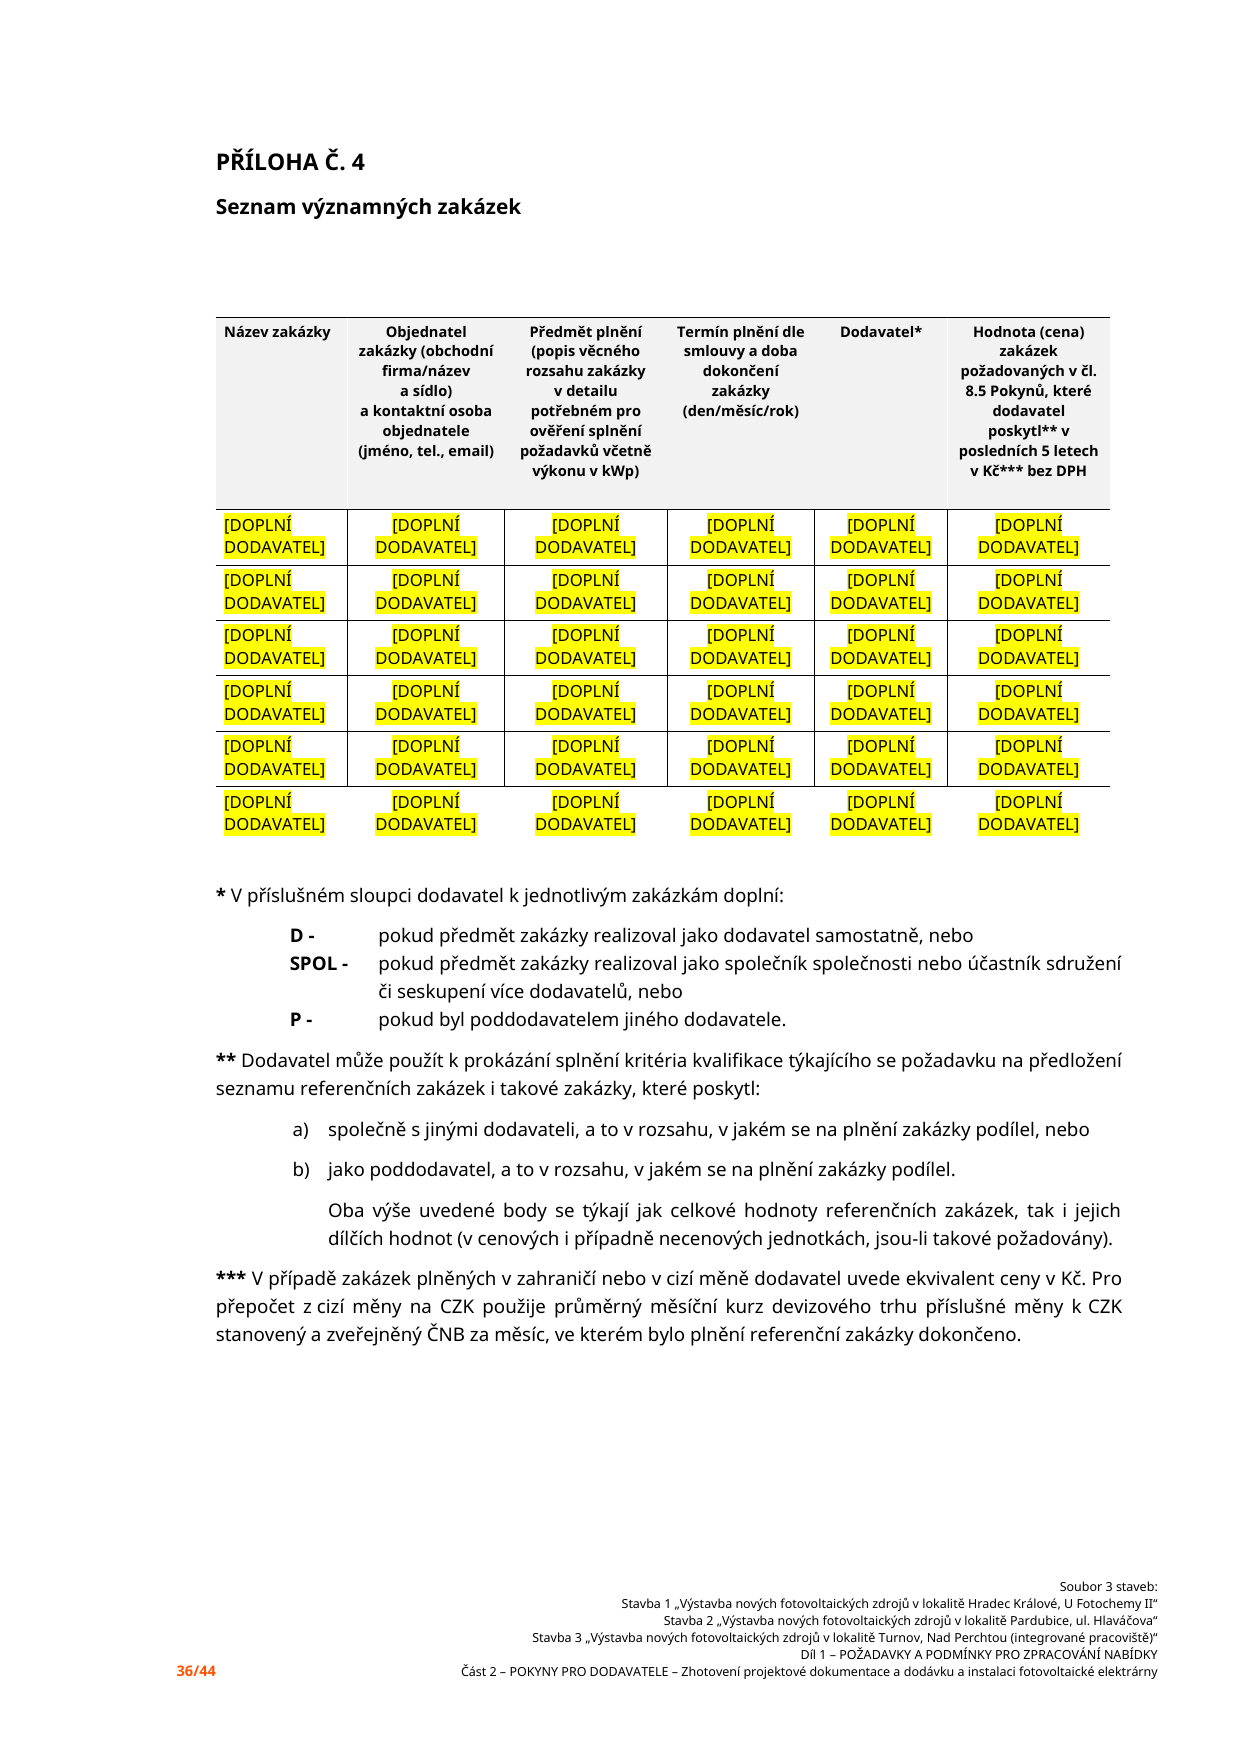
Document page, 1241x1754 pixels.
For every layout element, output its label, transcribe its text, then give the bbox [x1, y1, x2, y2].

table_cell [DOPLNÍ DODAVATEL] [216, 621, 347, 675]
table_cell [DOPLNÍ DODAVATEL] [948, 676, 1110, 731]
table_cell [DOPLNÍ DODAVATEL] [348, 732, 504, 786]
text jako poddodavatel, a to v rozsahu, v jakém se na plnění zakázky podílel. [292, 1156, 1122, 1182]
text Seznam významných zakázek [216, 192, 1122, 221]
table_cell [DOPLNÍ DODAVATEL] [504, 787, 667, 842]
table_cell [DOPLNÍ DODAVATEL] [815, 621, 947, 675]
list Oba výše uvedené body se týkají jak celkové hodnoty referenčních zakázek, tak i jejich dílčích hodnot (v cenových i případně necenových jednotkách, jsou-li takové požadovány). [328, 1197, 1122, 1250]
table_cell [DOPLNÍ DODAVATEL] [815, 566, 947, 620]
table_header Termín plnění dle smlouvy a doba dokončení zakázky (den/měsíc/rok) [667, 318, 814, 509]
table_cell [DOPLNÍ DODAVATEL] [505, 621, 667, 675]
table_cell [DOPLNÍ DODAVATEL] [668, 566, 814, 620]
text SPOL - pokud předmět zakázky realizoval jako společník společnosti nebo účastník sdružení či seskupení více dodavatelů, nebo [289, 951, 1122, 1004]
table_cell [DOPLNÍ DODAVATEL] [348, 510, 504, 564]
table_cell [DOPLNÍ DODAVATEL] [216, 566, 347, 620]
text *** V případě zakázek plněných v zahraničí nebo v cizí měně dodavatel uvede ekvivalent ceny v Kč. Pro přepočet z cizí měny na CZK použije průměrný měsíční kurz devizového trhu příslušné měny k CZK stanovený a zveřejněný ČNB za měsíc, ve kterém bylo plnění referenční zakázky dokončeno. [216, 1265, 1122, 1347]
table_cell [DOPLNÍ DODAVATEL] [948, 732, 1110, 786]
table_cell [DOPLNÍ DODAVATEL] [814, 787, 947, 842]
table_cell [DOPLNÍ DODAVATEL] [668, 510, 814, 564]
table_cell [DOPLNÍ DODAVATEL] [348, 787, 504, 842]
text * V příslušném sloupci dodavatel k jednotlivým zakázkám doplní: [216, 882, 1122, 908]
table_header Název zakázky [216, 318, 347, 509]
table_cell [DOPLNÍ DODAVATEL] [216, 676, 347, 731]
table_cell [DOPLNÍ DODAVATEL] [815, 510, 947, 564]
table_header Předmět plnění (popis věcného rozsahu zakázky v detailu potřebném pro ověření splnění požadavků včetně výkonu v kWp) [504, 318, 667, 509]
table_cell [DOPLNÍ DODAVATEL] [348, 566, 504, 620]
text Příloha č. 4 [216, 146, 1122, 177]
table_cell [DOPLNÍ DODAVATEL] [948, 566, 1110, 620]
table_cell [DOPLNÍ DODAVATEL] [216, 510, 347, 564]
table_header Dodavatel* [814, 318, 947, 509]
table_cell [DOPLNÍ DODAVATEL] [668, 676, 814, 731]
table_cell [DOPLNÍ DODAVATEL] [216, 787, 347, 842]
text D - pokud předmět zakázky realizoval jako dodavatel samostatně, nebo [289, 923, 1122, 948]
text P - pokud byl poddodavatelem jiného dodavatele. [289, 1007, 1122, 1032]
table_cell [DOPLNÍ DODAVATEL] [948, 787, 1110, 842]
table_cell [DOPLNÍ DODAVATEL] [668, 732, 814, 786]
table_cell [DOPLNÍ DODAVATEL] [348, 676, 504, 731]
table_cell [DOPLNÍ DODAVATEL] [216, 732, 347, 786]
text ** Dodavatel může použít k prokázání splnění kritéria kvalifikace týkajícího se požadavku na předložení seznamu referenčních zakázek i takové zakázky, které poskytl: [216, 1047, 1122, 1101]
table_header Hodnota (cena) zakázek požadovaných v čl. 8.5 Pokynů, které dodavatel poskytl** v posledních 5 letech v Kč*** bez DPH [948, 318, 1110, 509]
table_cell [DOPLNÍ DODAVATEL] [348, 621, 504, 675]
table_cell [DOPLNÍ DODAVATEL] [505, 566, 667, 620]
table_cell [DOPLNÍ DODAVATEL] [667, 787, 814, 842]
table_cell [DOPLNÍ DODAVATEL] [948, 621, 1110, 675]
table_header Objednatel zakázky (obchodní firma/název a sídlo) a kontaktní osoba objednatele (jméno, tel., email) [348, 318, 504, 509]
table_cell [DOPLNÍ DODAVATEL] [505, 732, 667, 786]
table_cell [DOPLNÍ DODAVATEL] [815, 676, 947, 731]
table_cell [DOPLNÍ DODAVATEL] [948, 510, 1110, 564]
table_cell [DOPLNÍ DODAVATEL] [505, 676, 667, 731]
table_cell [DOPLNÍ DODAVATEL] [815, 732, 947, 786]
list společně s jinými dodavateli, a to v rozsahu, v jakém se na plnění zakázky podílel, nebo [292, 1116, 1122, 1141]
table_cell [DOPLNÍ DODAVATEL] [668, 621, 814, 675]
table_cell [DOPLNÍ DODAVATEL] [505, 510, 667, 564]
